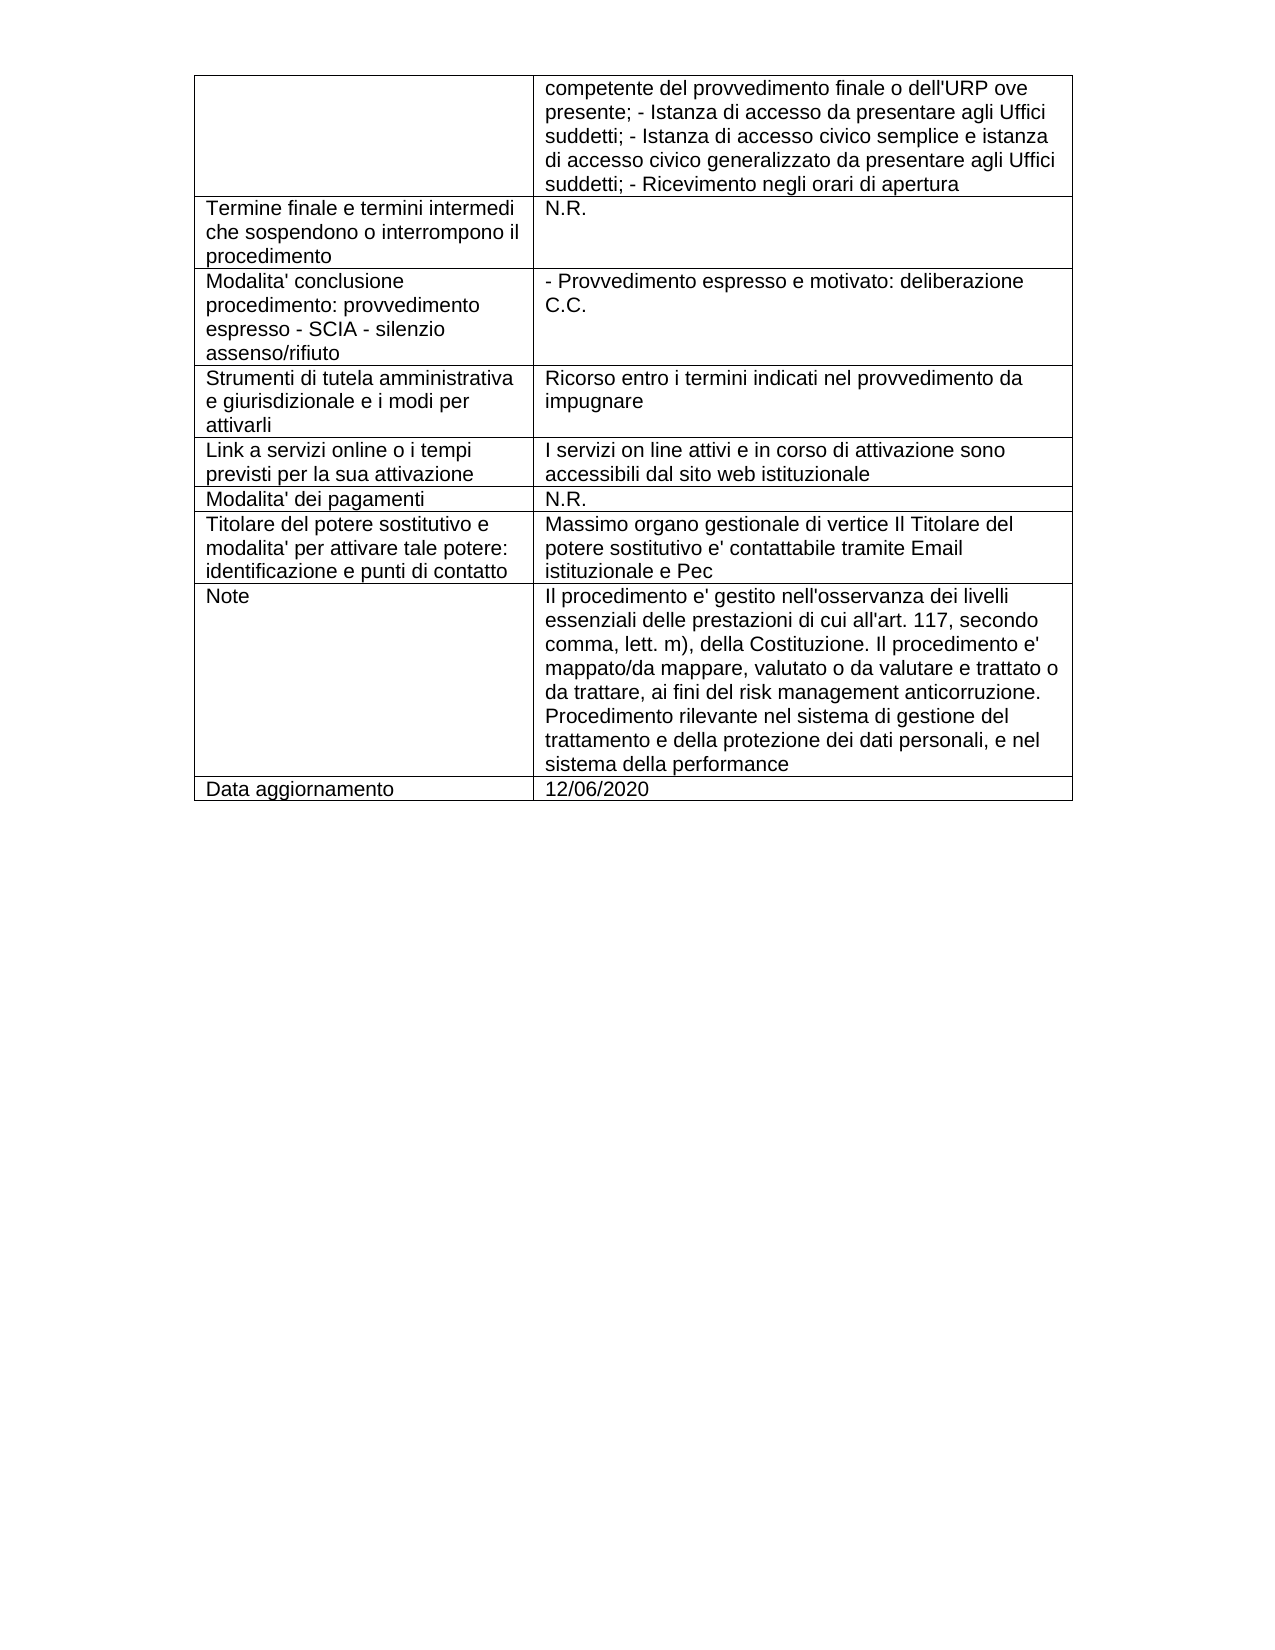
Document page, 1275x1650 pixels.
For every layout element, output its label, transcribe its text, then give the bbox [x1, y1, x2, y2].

table_cell Termine finale e termini intermedi che sospendono o interrompono il procedimento [195, 197, 533, 268]
table_cell Il procedimento e' gestito nell'osservanza dei livelli essenziali delle prestazioni di cui all'art. 117, secondo comma, lett. m), della Costituzione. Il procedimento e' mappato/da mappare, valutato o da valutare e trattato o da trattare, ai fini del risk management anticorruzione. Procedimento rilevante nel sistema di gestione del trattamento e della protezione dei dati personali, e nel sistema della performance [534, 584, 1072, 776]
table_cell 12/06/2020 [534, 777, 1072, 800]
table_cell Modalita' conclusione procedimento: provvedimento espresso - SCIA - silenzio assenso/rifiuto [195, 269, 533, 365]
table_cell Link a servizi online o i tempi previsti per la sua attivazione [195, 438, 533, 486]
table_cell - Provvedimento espresso e motivato: deliberazione C.C. [534, 269, 1072, 365]
table_cell Data aggiornamento [195, 777, 533, 800]
table_cell N.R. [534, 197, 1072, 268]
table_cell N.R. [534, 487, 1072, 511]
table_cell Note [195, 584, 533, 776]
table_cell Ricorso entro i termini indicati nel provvedimento da impugnare [534, 366, 1072, 437]
table_cell Strumenti di tutela amministrativa e giurisdizionale e i modi per attivarli [195, 366, 533, 437]
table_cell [534, 76, 1072, 196]
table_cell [195, 76, 533, 196]
table_cell Massimo organo gestionale di vertice Il Titolare del potere sostitutivo e' contattabile tramite Email istituzionale e Pec [534, 512, 1072, 583]
table_cell Titolare del potere sostitutivo e modalita' per attivare tale potere: identificazione e punti di contatto [195, 512, 533, 583]
table_cell Modalita' dei pagamenti [195, 487, 533, 511]
table_cell I servizi on line attivi e in corso di attivazione sono accessibili dal sito web istituzionale [534, 438, 1072, 486]
